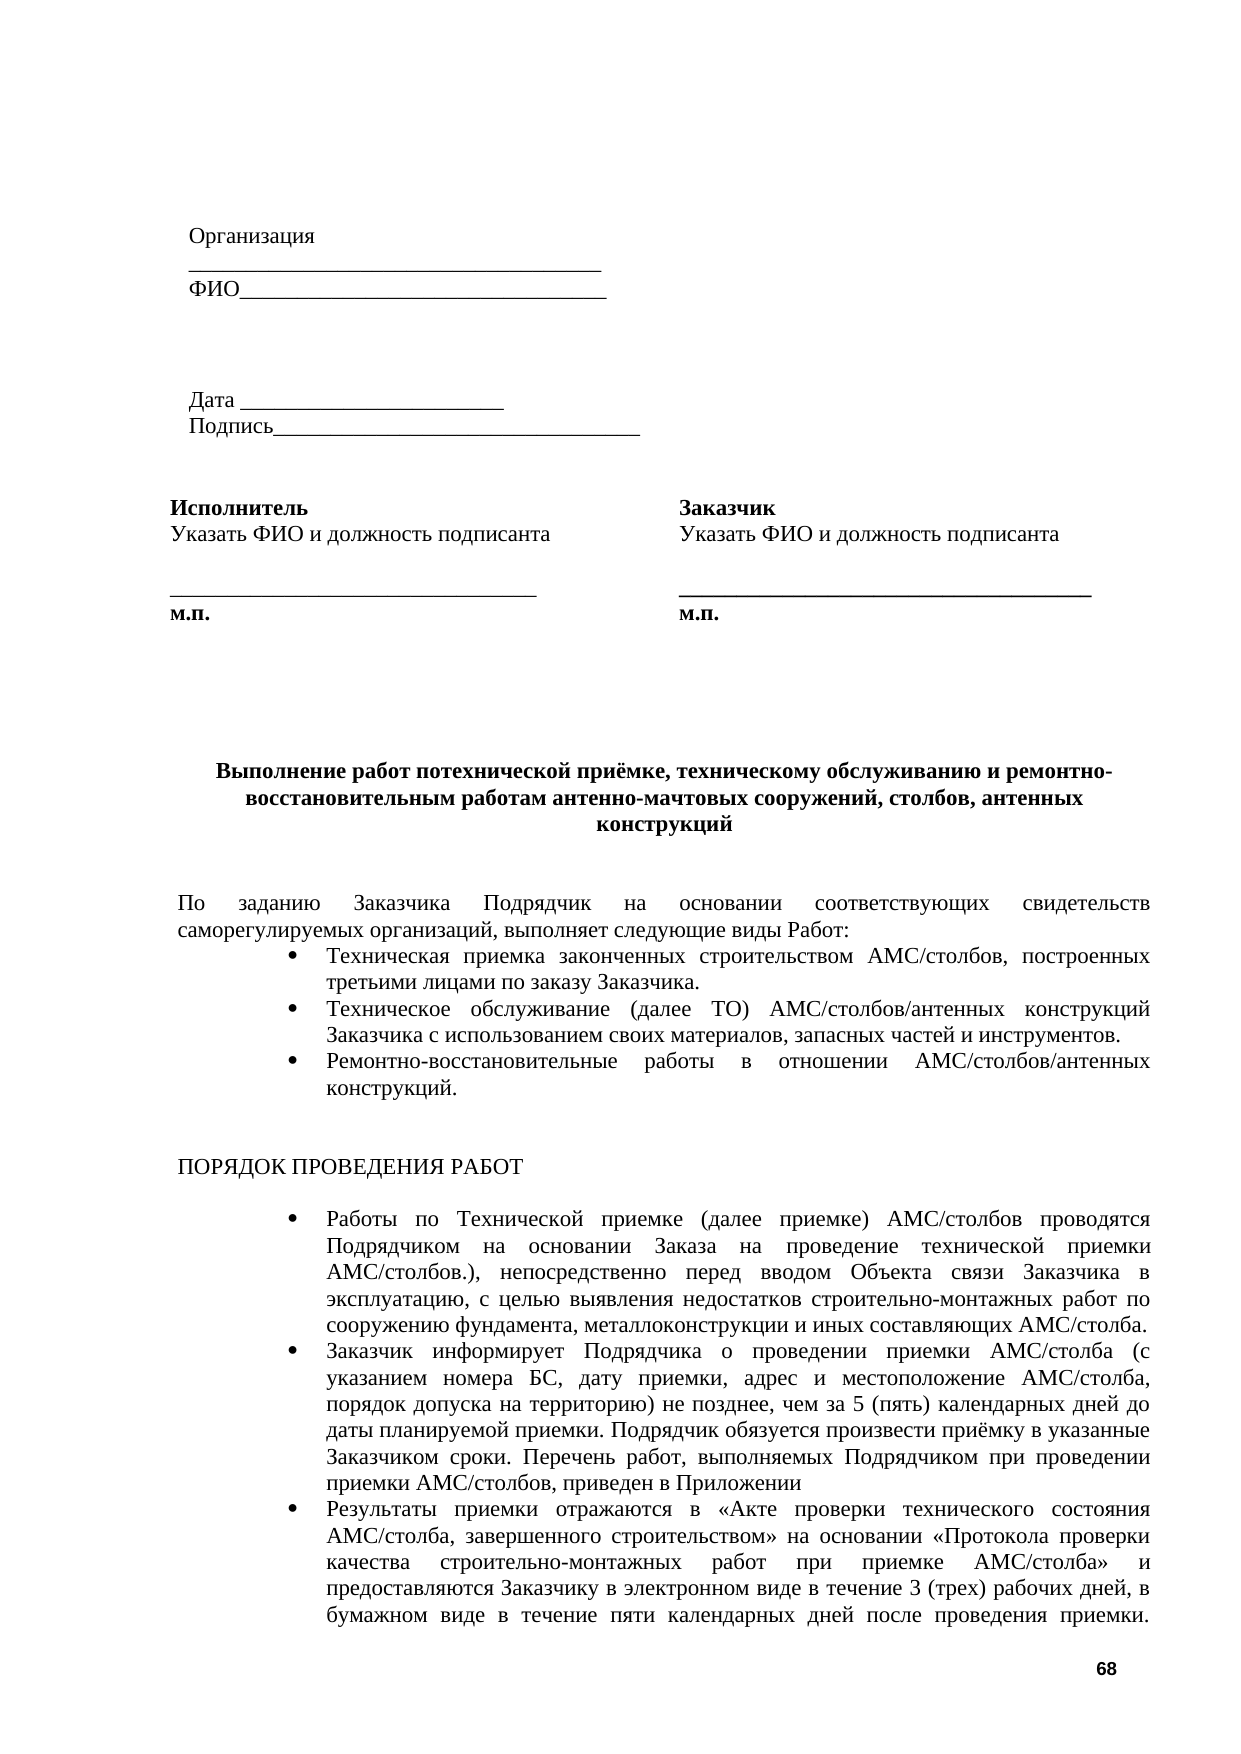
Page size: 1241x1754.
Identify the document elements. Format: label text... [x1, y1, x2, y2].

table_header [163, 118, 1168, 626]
text ПОРЯДОК ПРОВЕДЕНИЯ РАБОТ [177, 1153, 1152, 1179]
list Ремонтно-восстановительные работы в отношении АМС/столбов/антенных конструкций. [288, 1047, 1152, 1100]
list Работы по Технической приемке (далее приемке) АМС/столбов проводятся Подрядчиком на основании Заказа на проведение технической приемки АМС/столбов.), непосредственно перед вводом Объекта связи Заказчика в эксплуатацию, с целью выявления недостатков строительно-монтажных работ по сооружению фундамента, металлоконструкции и иных составляющих АМС/столба. [288, 1206, 1152, 1337]
text По заданию Заказчика Подрядчик на основании соответствующих свидетельств саморегулируемых организаций, выполняет следующие виды Работ: [177, 889, 1152, 942]
list Техническое обслуживание (далее ТО) АМС/столбов/антенных конструкций Заказчика с использованием своих материалов, запасных частей и инструментов. [288, 995, 1152, 1047]
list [288, 1495, 1152, 1627]
text Выполнение работ потехнической приёмке, техническому обслуживанию и ремонтно-восстановительным работам антенно-мачтовых сооружений, столбов, антенных конструкций [177, 757, 1152, 837]
list Техническая приемка законченных строительством АМС/столбов, построенных третьими лицами по заказу Заказчика. [288, 942, 1152, 995]
list Заказчик информирует Подрядчика о проведении приемки АМС/столба (с указанием номера БС, дату приемки, адрес и местоположение АМС/столба, порядок допуска на территорию) не позднее, чем за 5 (пять) календарных дней до даты планируемой приемки. Подрядчик обязуется произвести приёмку в указанные Заказчиком сроки. Перечень работ, выполняемых Подрядчиком при проведении приемки АМС/столбов, приведен в Приложении [288, 1337, 1152, 1495]
